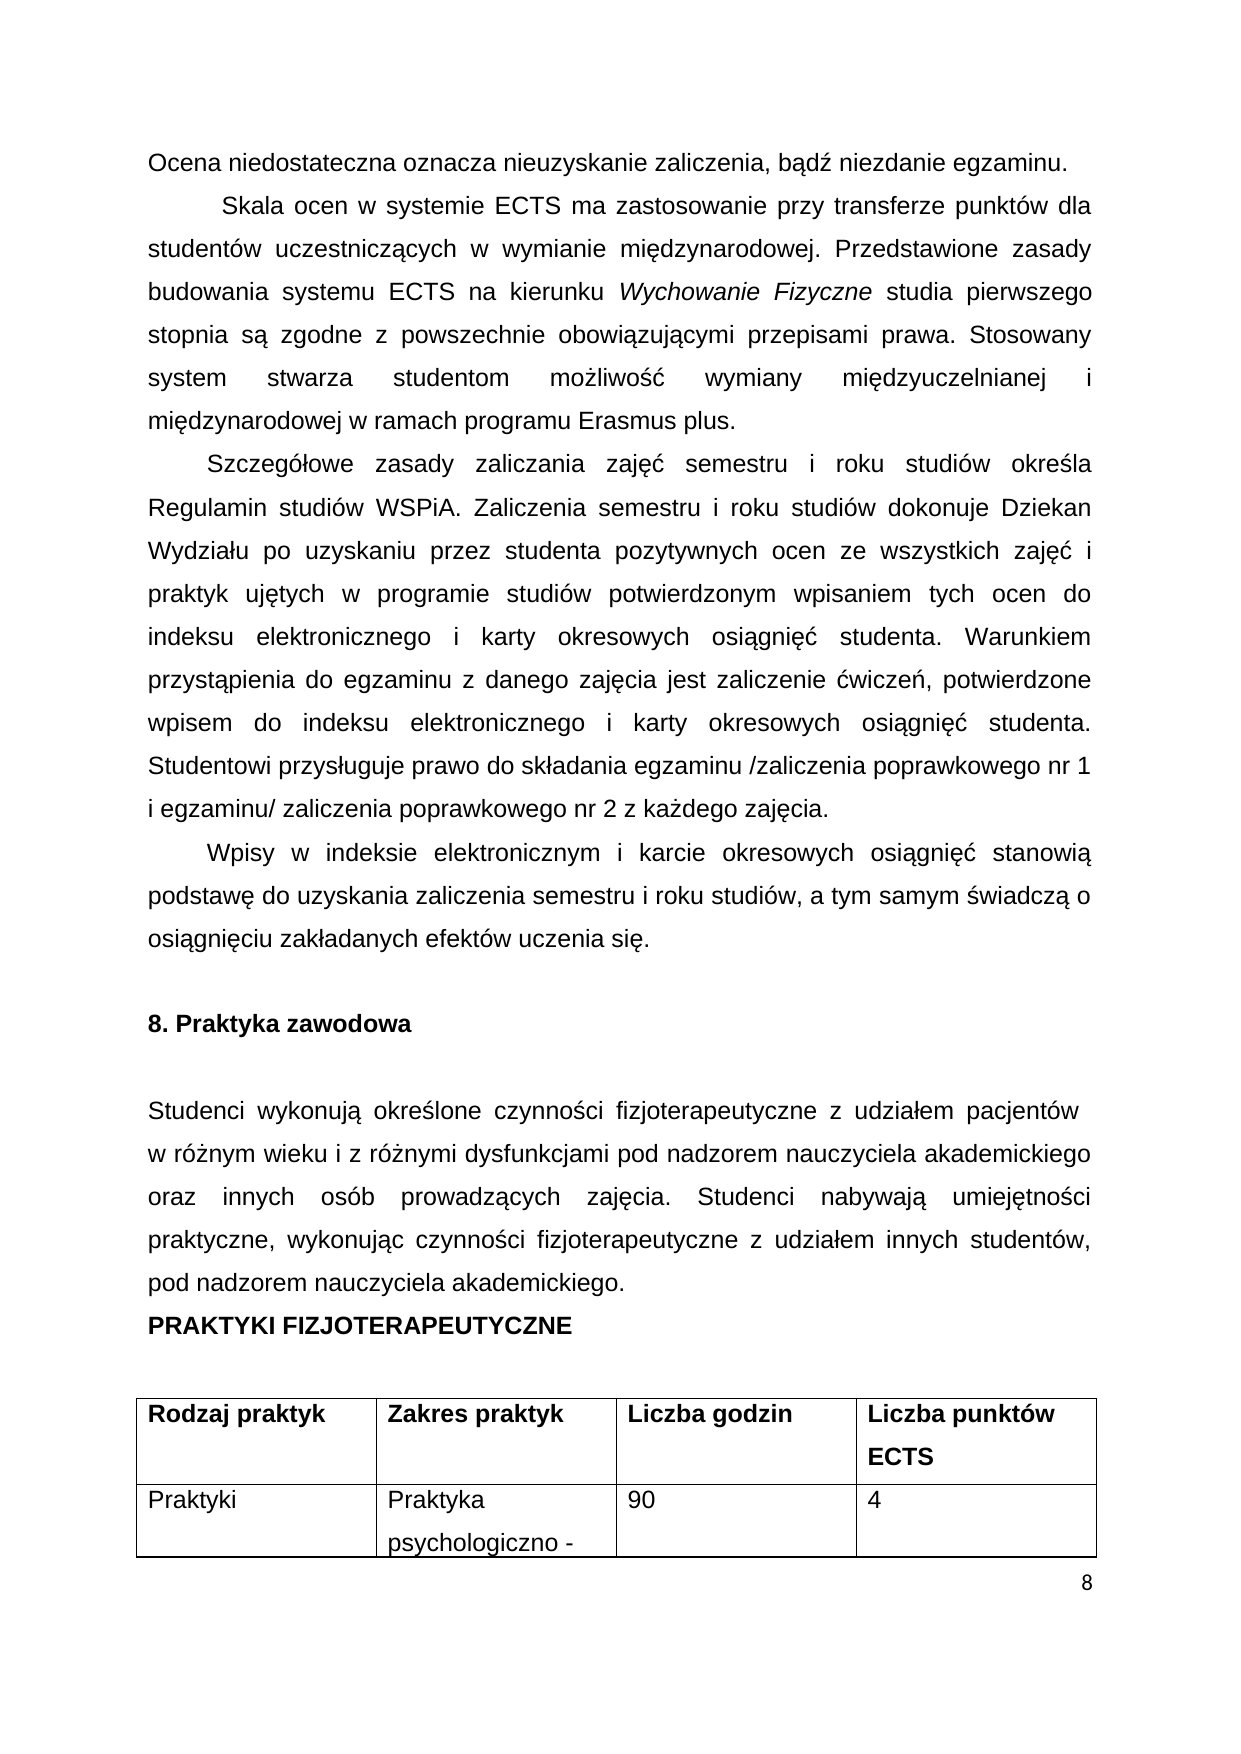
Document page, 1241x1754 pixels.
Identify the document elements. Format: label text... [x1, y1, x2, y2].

text Szczegółowe zasady zaliczania zajęć semestru i roku studiów określa Regulamin studiów WSPiA. Zaliczenia semestru i roku studiów dokonuje Dziekan Wydziału po uzyskaniu przez studenta pozytywnych ocen ze wszystkich zajęć i praktyk ujętych w programie studiów potwierdzonym wpisaniem tych ocen do indeksu elektronicznego i karty okresowych osiągnięć studenta. Warunkiem przystąpienia do egzaminu z danego zajęcia jest zaliczenie ćwiczeń, potwierdzone wpisem do indeksu elektronicznego i karty okresowych osiągnięć studenta. Studentowi przysługuje prawo do składania egzaminu /zaliczenia poprawkowego nr 1 i egzaminu/ zaliczenia poprawkowego nr 2 z każdego zajęcia. [148, 449, 1093, 823]
table_header Liczba punktów ECTS [857, 1399, 1096, 1483]
text PRAKTYKI FIZJOTERAPEUTYCZNE [148, 1311, 1093, 1340]
text Wpisy w indeksie elektronicznym i karcie okresowych osiągnięć stanowią podstawę do uzyskania zaliczenia semestru i roku studiów, a tym samym świadczą o osiągnięciu zakładanych efektów uczenia się. [148, 838, 1093, 953]
table_header Zakres praktyk [377, 1399, 616, 1483]
text Studenci wykonują określone czynności fizjoterapeutyczne z udziałem pacjentów w różnym wieku i z różnymi dysfunkcjami pod nadzorem nauczyciela akademickiego oraz innych osób prowadzących zajęcia. Studenci nabywają umiejętności praktyczne, wykonując czynności fizjoterapeutyczne z udziałem innych studentów, pod nadzorem nauczyciela akademickiego. [148, 1096, 1093, 1297]
table_cell 90 [617, 1485, 856, 1556]
table_header Rodzaj praktyk [137, 1399, 376, 1483]
table_cell 4 [857, 1485, 1096, 1556]
text Skala ocen w systemie ECTS ma zastosowanie przy transferze punktów dla studentów uczestniczących w wymianie międzynarodowej. Przedstawione zasady budowania systemu ECTS na kierunku Wychowanie Fizyczne studia pierwszego stopnia są zgodne z powszechnie obowiązującymi przepisami prawa. Stosowany system stwarza studentom możliwość wymiany międzyuczelnianej i międzynarodowej w ramach programu Erasmus plus. [148, 191, 1093, 435]
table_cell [377, 1485, 616, 1556]
table_header Liczba godzin [617, 1399, 856, 1483]
text Ocena niedostateczna oznacza nieuzyskanie zaliczenia, bądź niezdanie egzaminu. [148, 148, 1093, 176]
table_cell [137, 1485, 376, 1556]
text 8. Praktyka zawodowa [148, 1009, 1093, 1038]
